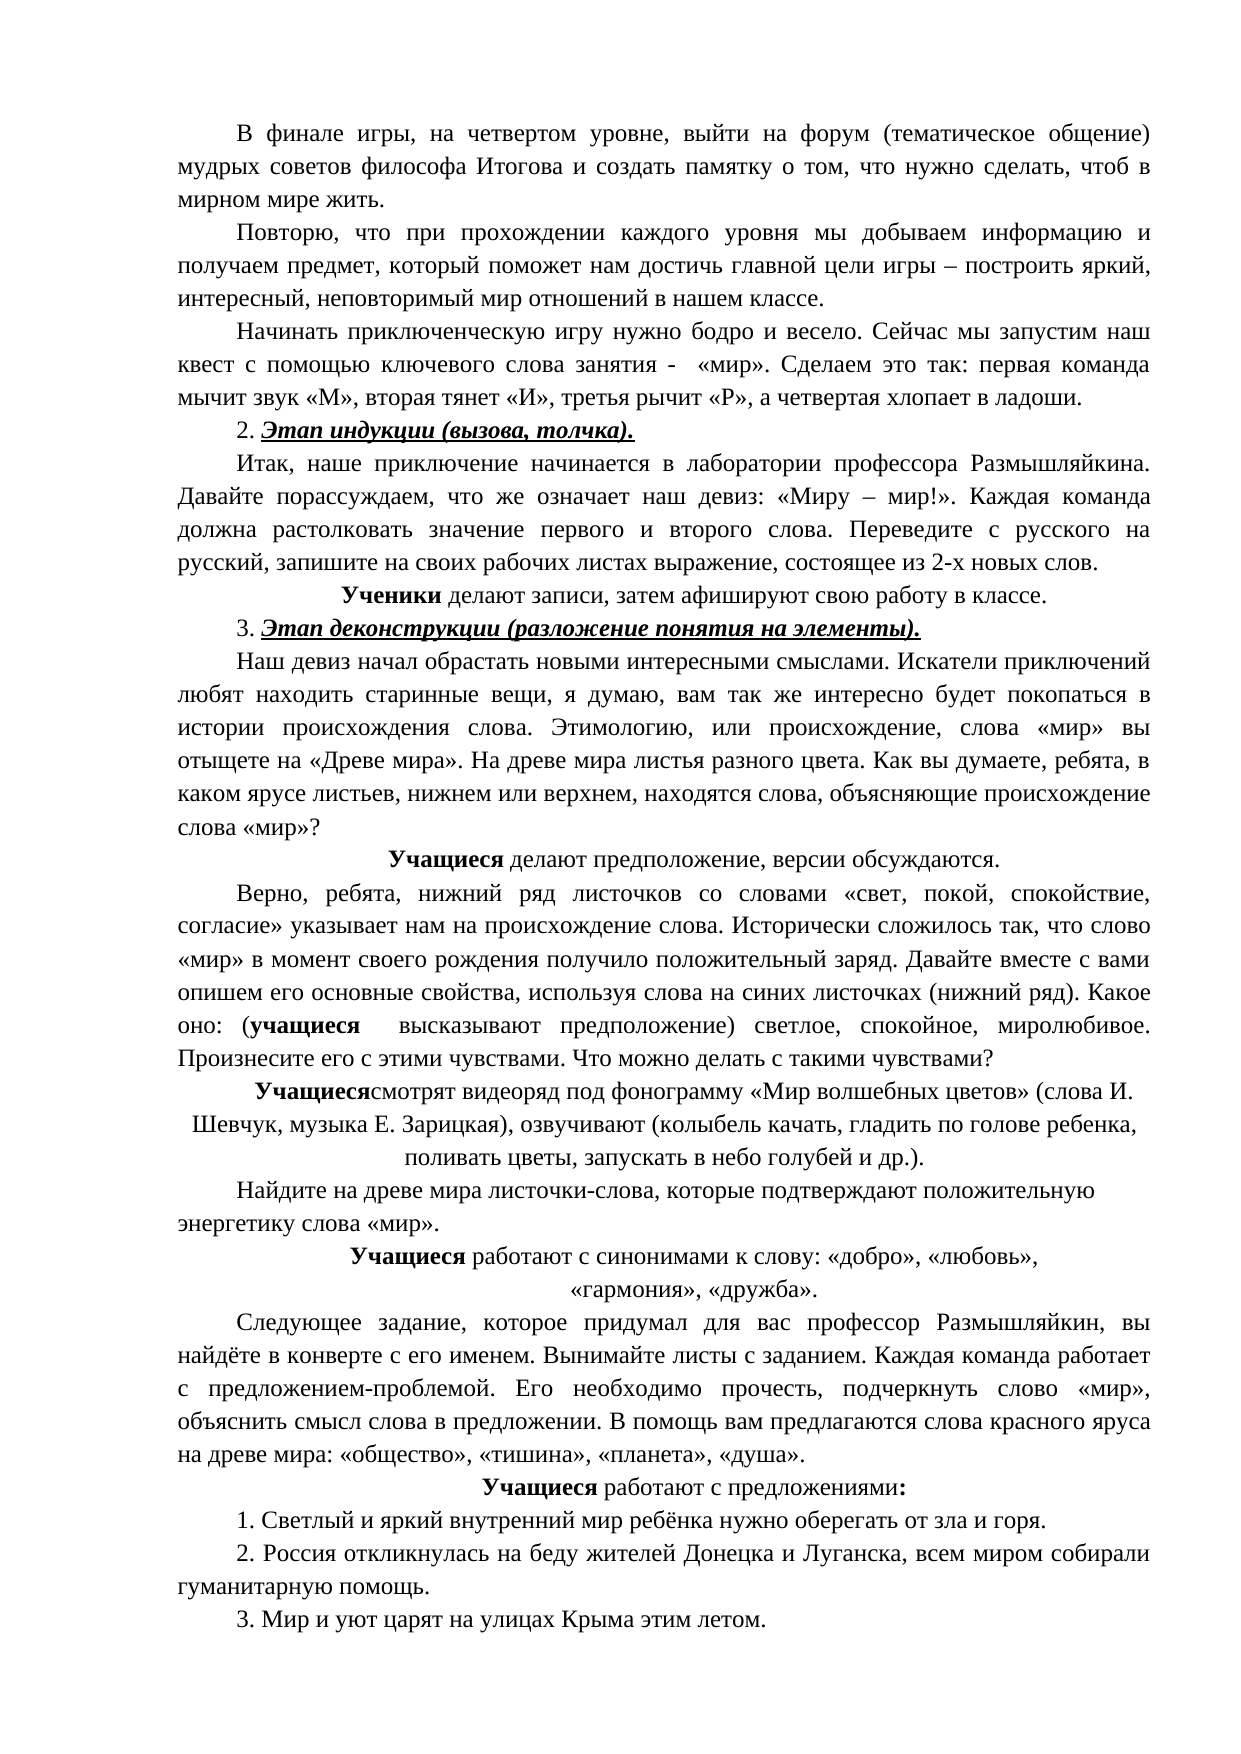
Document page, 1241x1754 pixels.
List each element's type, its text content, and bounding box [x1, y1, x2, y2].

list 1. Светлый и яркий внутренний мир ребёнка нужно оберегать от зла и горя. [177, 1505, 1152, 1534]
list Наш девиз начал обрастать новыми интересными смыслами. Искатели приключений любят находить старинные вещи, я думаю, вам так же интересно будет покопаться в истории происхождения слова. Этимологию, или происхождение, слова «мир» вы отыщете на «Древе мира». На древе мира листья разного цвета. Как вы думаете, ребята, в каком ярусе листьев, нижнем или верхнем, находятся слова, объясняющие происхождение слова «мир»? [177, 646, 1152, 840]
list Найдите на древе мира листочки-слова, которые подтверждают положительную энергетику слова «мир». [177, 1175, 1152, 1237]
list «гармония», «дружба». [177, 1274, 1152, 1303]
list Итак, наше приключение начинается в лаборатории профессора Размышляйкина. Давайте порассуждаем, что же означает наш девиз: «Миру – мир!». Каждая команда должна растолковать значение первого и второго слова. Переведите с русского на русский, запишите на своих рабочих листах выражение, состоящее из 2-х новых слов. [177, 448, 1152, 576]
list Начинать приключенческую игру нужно бодро и весело. Сейчас мы запустим наш квест с помощью ключевого слова занятия - «мир». Сделаем это так: первая команда мычит звук «М», вторая тянет «И», третья рычит «Р», а четвертая хлопает в ладоши. [177, 316, 1152, 411]
list Повторю, что при прохождении каждого уровня мы добываем информацию и получаем предмет, который поможет нам достичь главной цели игры – построить яркий, интересный, неповторимый мир отношений в нашем классе. [177, 217, 1152, 312]
list 2. Россия откликнулась на беду жителей Донецка и Луганска, всем миром собирали гуманитарную помощь. [177, 1538, 1152, 1600]
list Учащиеся работают с предложениями: [177, 1472, 1152, 1501]
list Следующее задание, которое придумал для вас профессор Размышляйкин, вы найдёте в конверте с его именем. Вынимайте листы с заданием. Каждая команда работает с предложением-проблемой. Его необходимо прочесть, подчеркнуть слово «мир», объяснить смысл слова в предложении. В помощь вам предлагаются слова красного яруса на древе мира: «общество», «тишина», «планета», «душа». [177, 1307, 1152, 1468]
list Учащиесясмотрят видеоряд под фонограмму «Мир волшебных цветов» (слова И. Шевчук, музыка Е. Зарицкая), озвучивают (колыбель качать, гладить по голове ребенка, поливать цветы, запускать в небо голубей и др.). [177, 1076, 1152, 1171]
list Учащиеся работают с синонимами к слову: «добро», «любовь», [177, 1241, 1152, 1269]
list Учащиеся делают предположение, версии обсуждаются. [177, 844, 1152, 873]
list 2. Этап индукции (вызова, толчка). [177, 415, 1152, 444]
list 3. Этап деконструкции (разложение понятия на элементы). [177, 613, 1152, 642]
list Ученики делают записи, затем афишируют свою работу в классе. [177, 580, 1152, 609]
list Верно, ребята, нижний ряд листочков со словами «свет, покой, спокойствие, согласие» указывает нам на происхождение слова. Исторически сложилось так, что слово «мир» в момент своего рождения получило положительный заряд. Давайте вместе с вами опишем его основные свойства, используя слова на синих листочках (нижний ряд). Какое оно: (учащиеся высказывают предположение) светлое, спокойное, миролюбивое. Произнесите его с этими чувствами. Что можно делать с такими чувствами? [177, 878, 1152, 1071]
list 3. Мир и уют царят на улицах Крыма этим летом. [177, 1604, 1152, 1633]
list В финале игры, на четвертом уровне, выйти на форум (тематическое общение) мудрых советов философа Итогова и создать памятку о том, что нужно сделать, чтоб в мирном мире жить. [177, 118, 1152, 213]
